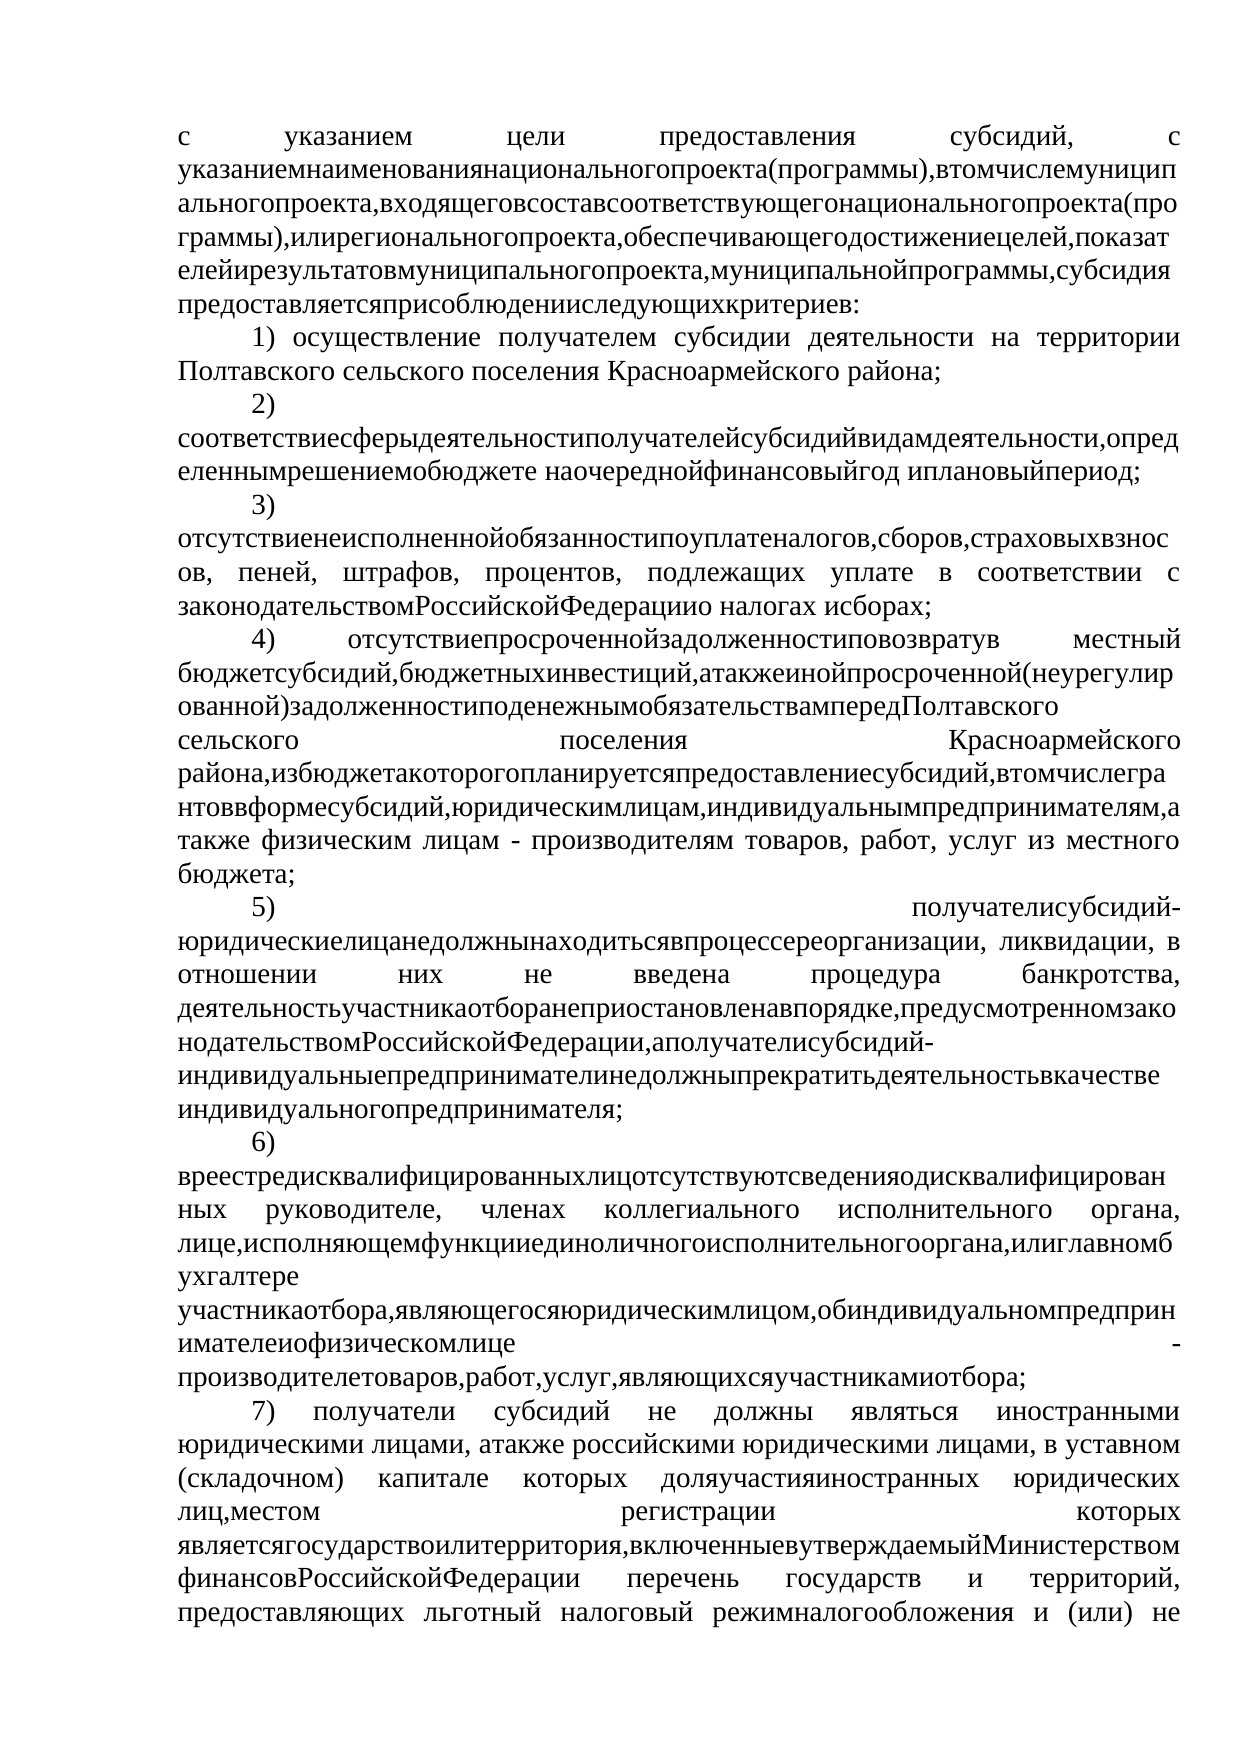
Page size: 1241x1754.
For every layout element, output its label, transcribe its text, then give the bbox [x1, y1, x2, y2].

list 5) получателисубсидий-юридическиелицанедолжнынаходитьсявпроцессереорганизации, ликвидации, в отношении них не введена процедура банкротства, деятельностьучастникаотборанеприостановленавпорядке,предусмотренномзаконодательствомРоссийскойФедерации,аполучателисубсидий-индивидуальныепредпринимателинедолжныпрекратитьдеятельностьвкачестве индивидуальногопредпринимателя; [177, 889, 1181, 1124]
list 1) осуществление получателем субсидии деятельности на территории Полтавского сельского поселения Красноармейского района; [177, 319, 1181, 386]
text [177, 118, 1181, 319]
list 2) соответствиесферыдеятельностиполучателейсубсидийвидамдеятельности,определеннымрешениемобюджете наочереднойфинансовыйгод иплановыйпериод; [177, 386, 1181, 487]
list 6) вреестредисквалифицированныхлицотсутствуютсведенияодисквалифицированных руководителе, членах коллегиального исполнительного органа, лице,исполняющемфункцииединоличногоисполнительногооргана,илиглавномбухгалтере участникаотбора,являющегосяюридическимлицом,обиндивидуальномпредпринимателеиофизическомлице -производителетоваров,работ,услуг,являющихсяучастникамиотбора; [177, 1124, 1181, 1393]
list 3) отсутствиенеисполненнойобязанностипоуплатеналогов,сборов,страховыхвзносов, пеней, штрафов, процентов, подлежащих уплате в соответствии с законодательствомРоссийскойФедерациио налогах исборах; [177, 487, 1181, 621]
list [177, 1393, 1181, 1627]
list 4) отсутствиепросроченнойзадолженностиповозвратув местный бюджетсубсидий,бюджетныхинвестиций,атакжеинойпросроченной(неурегулированной)задолженностиподенежнымобязательствампередПолтавского сельского поселения Красноармейского района,избюджетакоторогопланируетсяпредоставлениесубсидий,втомчислегрантоввформесубсидий,юридическимлицам,индивидуальнымпредпринимателям,атакже физическим лицам - производителям товаров, работ, услуг из местного бюджета; [177, 621, 1181, 889]
